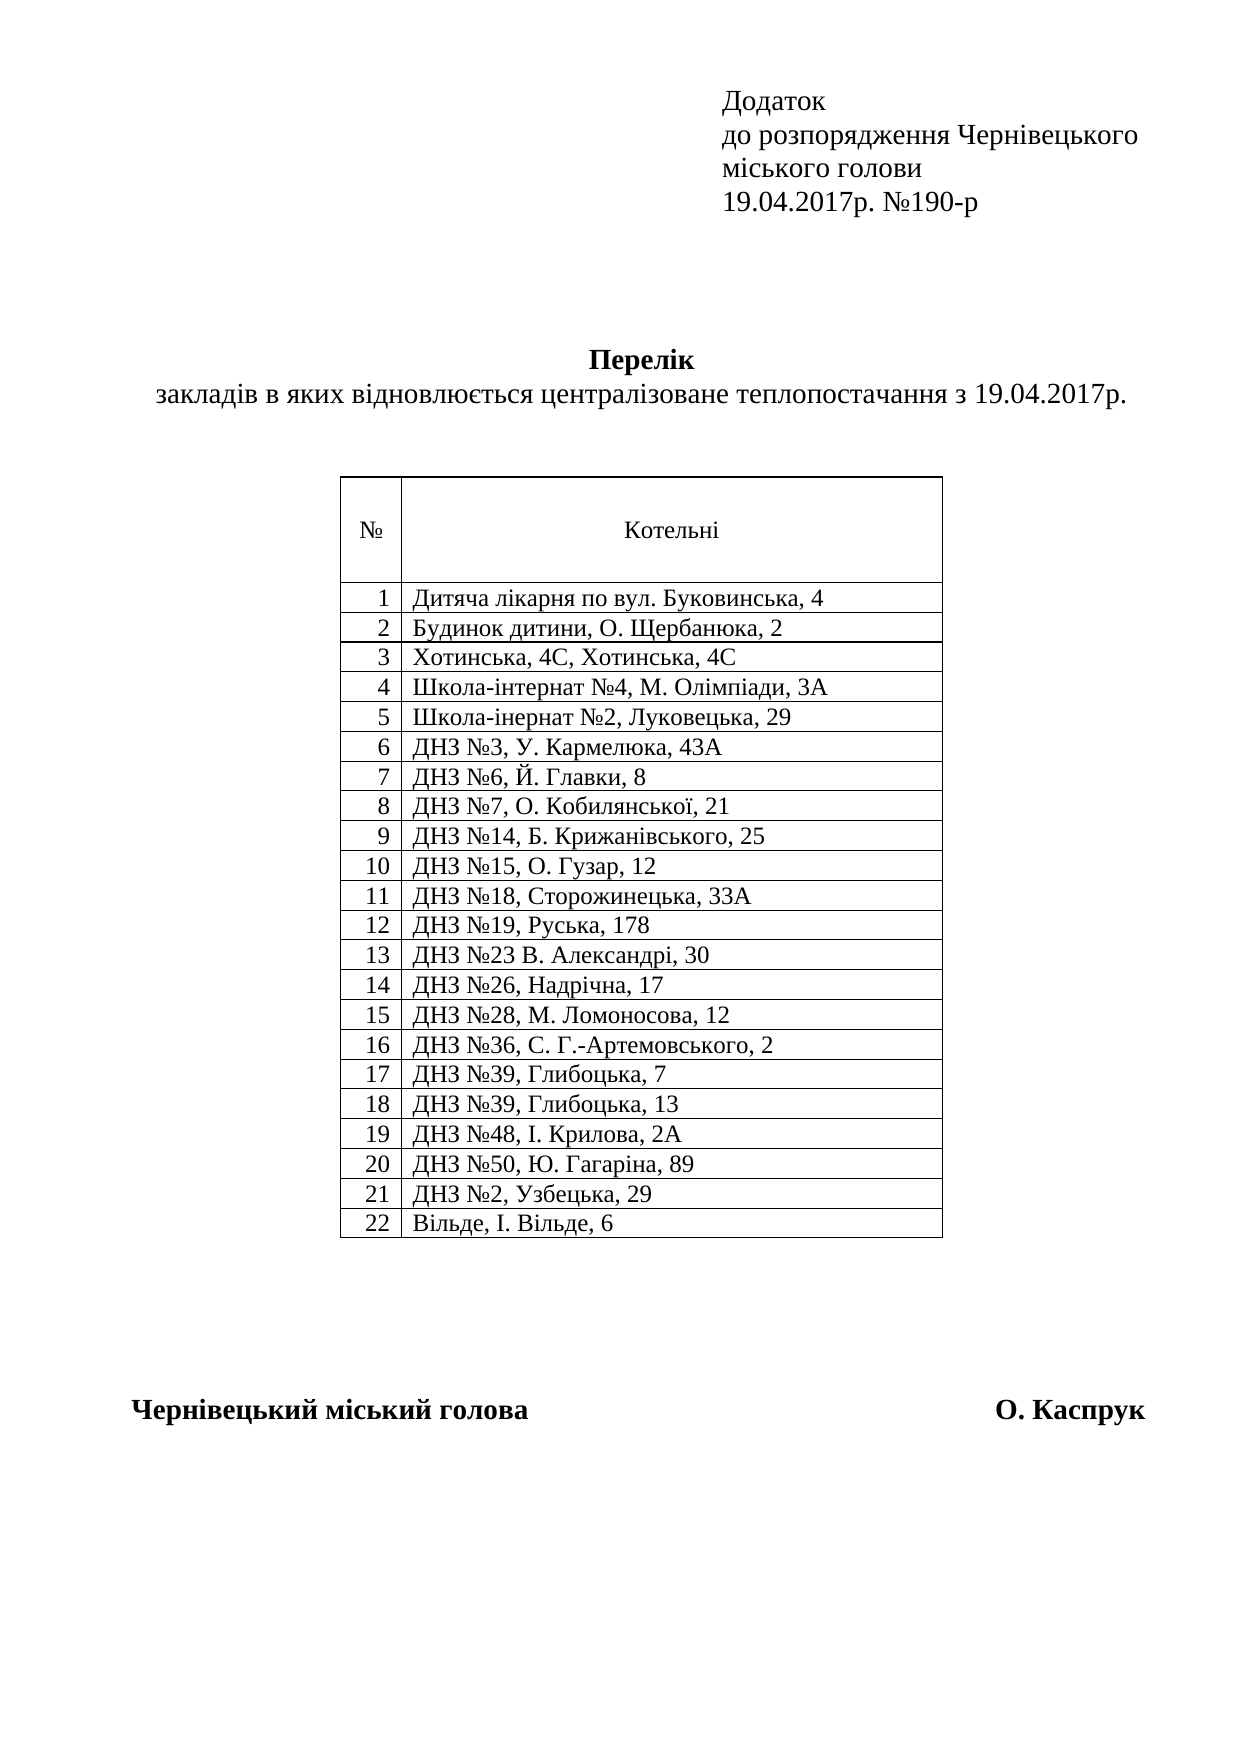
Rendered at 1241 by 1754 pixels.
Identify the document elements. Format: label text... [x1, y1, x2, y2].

table_cell 12 [341, 911, 401, 939]
table_cell Хотинська, 4С, Хотинська, 4С [402, 643, 942, 671]
table_cell 1 [341, 583, 401, 612]
table_cell 13 [341, 940, 401, 969]
table_cell Будинок дитини, О. Щербанюка, 2 [402, 613, 942, 641]
table_cell 10 [341, 851, 401, 880]
table_cell ДНЗ №6, Й. Главки, 8 [402, 762, 942, 790]
table_cell ДНЗ №15, О. Гузар, 12 [402, 851, 942, 880]
table_cell 9 [341, 821, 401, 850]
text закладів в яких відновлюється централізоване теплопостачання з 19.04.2017р. [131, 376, 1152, 409]
table_cell ДНЗ №36, С. Г.-Артемовського, 2 [402, 1030, 942, 1058]
table_cell 15 [341, 1000, 401, 1029]
table_cell 21 [341, 1179, 401, 1207]
table_cell 14 [341, 970, 401, 999]
table_cell ДНЗ №50, Ю. Гагаріна, 89 [402, 1149, 942, 1178]
table_cell Школа-інтернат №4, М. Олімпіади, 3А [402, 672, 942, 701]
table_cell ДНЗ №2, Узбецька, 29 [402, 1179, 942, 1207]
table_cell 22 [341, 1209, 401, 1237]
table_cell 7 [341, 762, 401, 790]
table_cell Вільде, І. Вільде, 6 [402, 1209, 942, 1237]
table_cell 8 [341, 791, 401, 820]
table_cell 20 [341, 1149, 401, 1178]
table_cell 3 [341, 643, 401, 671]
table_cell 2 [341, 613, 401, 641]
table_cell ДНЗ №23 В. Александрі, 30 [402, 940, 942, 969]
table_cell ДНЗ №28, М. Ломоносова, 12 [402, 1000, 942, 1029]
table_cell 4 [341, 672, 401, 701]
table_cell Дитяча лікарня по вул. Буковинська, 4 [402, 583, 942, 612]
table_cell 17 [341, 1060, 401, 1088]
table_cell ДНЗ №14, Б. Крижанівського, 25 [402, 821, 942, 850]
table_cell 18 [341, 1089, 401, 1118]
table_cell 11 [341, 881, 401, 909]
table_cell ДНЗ №26, Надрічна, 17 [402, 970, 942, 999]
table_cell ДНЗ №18, Сторожинецька, 33А [402, 881, 942, 909]
table_cell 16 [341, 1030, 401, 1058]
table_cell ДНЗ №7, О. Кобилянської, 21 [402, 791, 942, 820]
table_header № [341, 478, 401, 582]
table_cell 19 [341, 1119, 401, 1148]
table_cell 6 [341, 732, 401, 761]
table_cell Школа-інернат №2, Луковецька, 29 [402, 702, 942, 731]
text Додаток [131, 83, 1152, 117]
table_cell 5 [341, 702, 401, 731]
table_cell ДНЗ №3, У. Кармелюка, 43А [402, 732, 942, 761]
text Чернівецький міський голова О. Каспрук [131, 1392, 1152, 1426]
table_cell ДНЗ №19, Руська, 178 [402, 911, 942, 939]
table_cell ДНЗ №39, Глибоцька, 7 [402, 1060, 942, 1088]
table_cell ДНЗ №48, І. Крилова, 2А [402, 1119, 942, 1148]
text міського голови [131, 151, 1152, 184]
text 19.04.2017р. №190-р [131, 184, 1152, 218]
table_header Котельні [402, 478, 942, 582]
text до розпорядження Чернівецького [131, 117, 1152, 151]
table_cell ДНЗ №39, Глибоцька, 13 [402, 1089, 942, 1118]
text Перелік [131, 342, 1152, 376]
